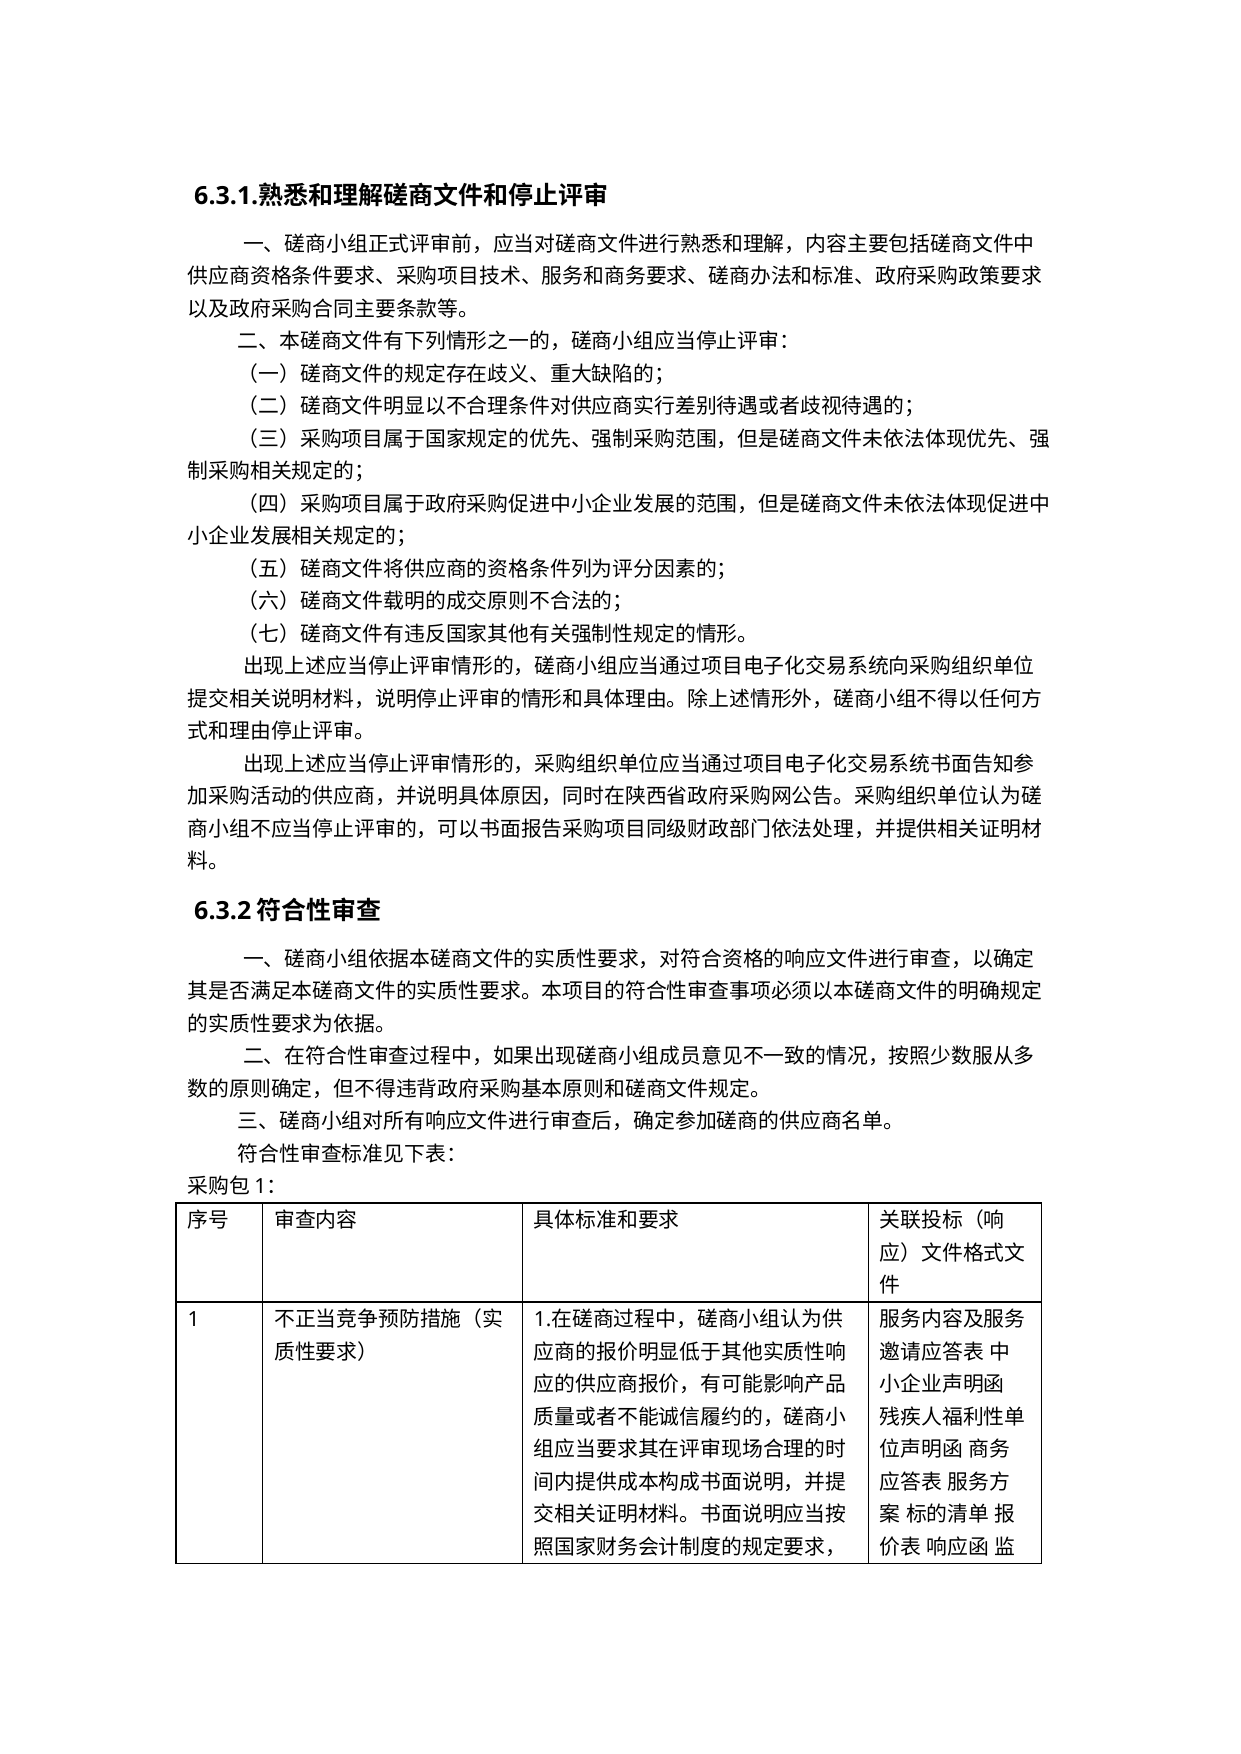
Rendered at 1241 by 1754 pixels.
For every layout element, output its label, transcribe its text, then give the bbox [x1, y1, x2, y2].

table_cell 1 [177, 1303, 262, 1563]
table_header 关联投标（响应）文件格式文件 [869, 1204, 1041, 1301]
table_header 具体标准和要求 [523, 1204, 868, 1301]
table_header 审查内容 [263, 1204, 522, 1301]
text （五）磋商文件将供应商的资格条件列为评分因素的； [187, 552, 1053, 584]
text 二、在符合性审查过程中，如果出现磋商小组成员意见不一致的情况，按照少数服从多数的原则确定，但不得违背政府采购基本原则和磋商文件规定。 [187, 1039, 1053, 1104]
text （七）磋商文件有违反国家其他有关强制性规定的情形。 [187, 617, 1053, 649]
text 一、磋商小组依据本磋商文件的实质性要求，对符合资格的响应文件进行审查，以确定其是否满足本磋商文件的实质性要求。本项目的符合性审查事项必须以本磋商文件的明确规定的实质性要求为依据。 [187, 942, 1053, 1039]
text （四）采购项目属于政府采购促进中小企业发展的范围，但是磋商文件未依法体现促进中小企业发展相关规定的； [187, 487, 1053, 552]
text 6.3.2符合性审查 [187, 877, 1053, 942]
text 采购包1： [187, 1169, 1053, 1202]
text 三、磋商小组对所有响应文件进行审查后，确定参加磋商的供应商名单。 [187, 1104, 1053, 1137]
text 二、本磋商文件有下列情形之一的，磋商小组应当停止评审： [187, 324, 1053, 357]
table_header 序号 [177, 1204, 262, 1301]
text （三）采购项目属于国家规定的优先、强制采购范围，但是磋商文件未依法体现优先、强制采购相关规定的； [187, 422, 1053, 487]
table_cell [869, 1303, 1041, 1563]
text 6.3.1.熟悉和理解磋商文件和停止评审 [187, 162, 1053, 227]
text （二）磋商文件明显以不合理条件对供应商实行差别待遇或者歧视待遇的； [187, 389, 1053, 422]
text （六）磋商文件载明的成交原则不合法的； [187, 584, 1053, 617]
text 出现上述应当停止评审情形的，磋商小组应当通过项目电子化交易系统向采购组织单位提交相关说明材料，说明停止评审的情形和具体理由。除上述情形外，磋商小组不得以任何方式和理由停止评审。 [187, 649, 1053, 747]
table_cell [523, 1303, 868, 1563]
table_cell 不正当竞争预防措施（实质性要求） [263, 1303, 522, 1563]
text 出现上述应当停止评审情形的，采购组织单位应当通过项目电子化交易系统书面告知参加采购活动的供应商，并说明具体原因，同时在陕西省政府采购网公告。采购组织单位认为磋商小组不应当停止评审的，可以书面报告采购项目同级财政部门依法处理，并提供相关证明材料。 [187, 747, 1053, 877]
text 一、磋商小组正式评审前，应当对磋商文件进行熟悉和理解，内容主要包括磋商文件中供应商资格条件要求、采购项目技术、服务和商务要求、磋商办法和标准、政府采购政策要求以及政府采购合同主要条款等。 [187, 227, 1053, 324]
text 符合性审查标准见下表： [187, 1137, 1053, 1169]
text （一）磋商文件的规定存在歧义、重大缺陷的； [187, 357, 1053, 389]
